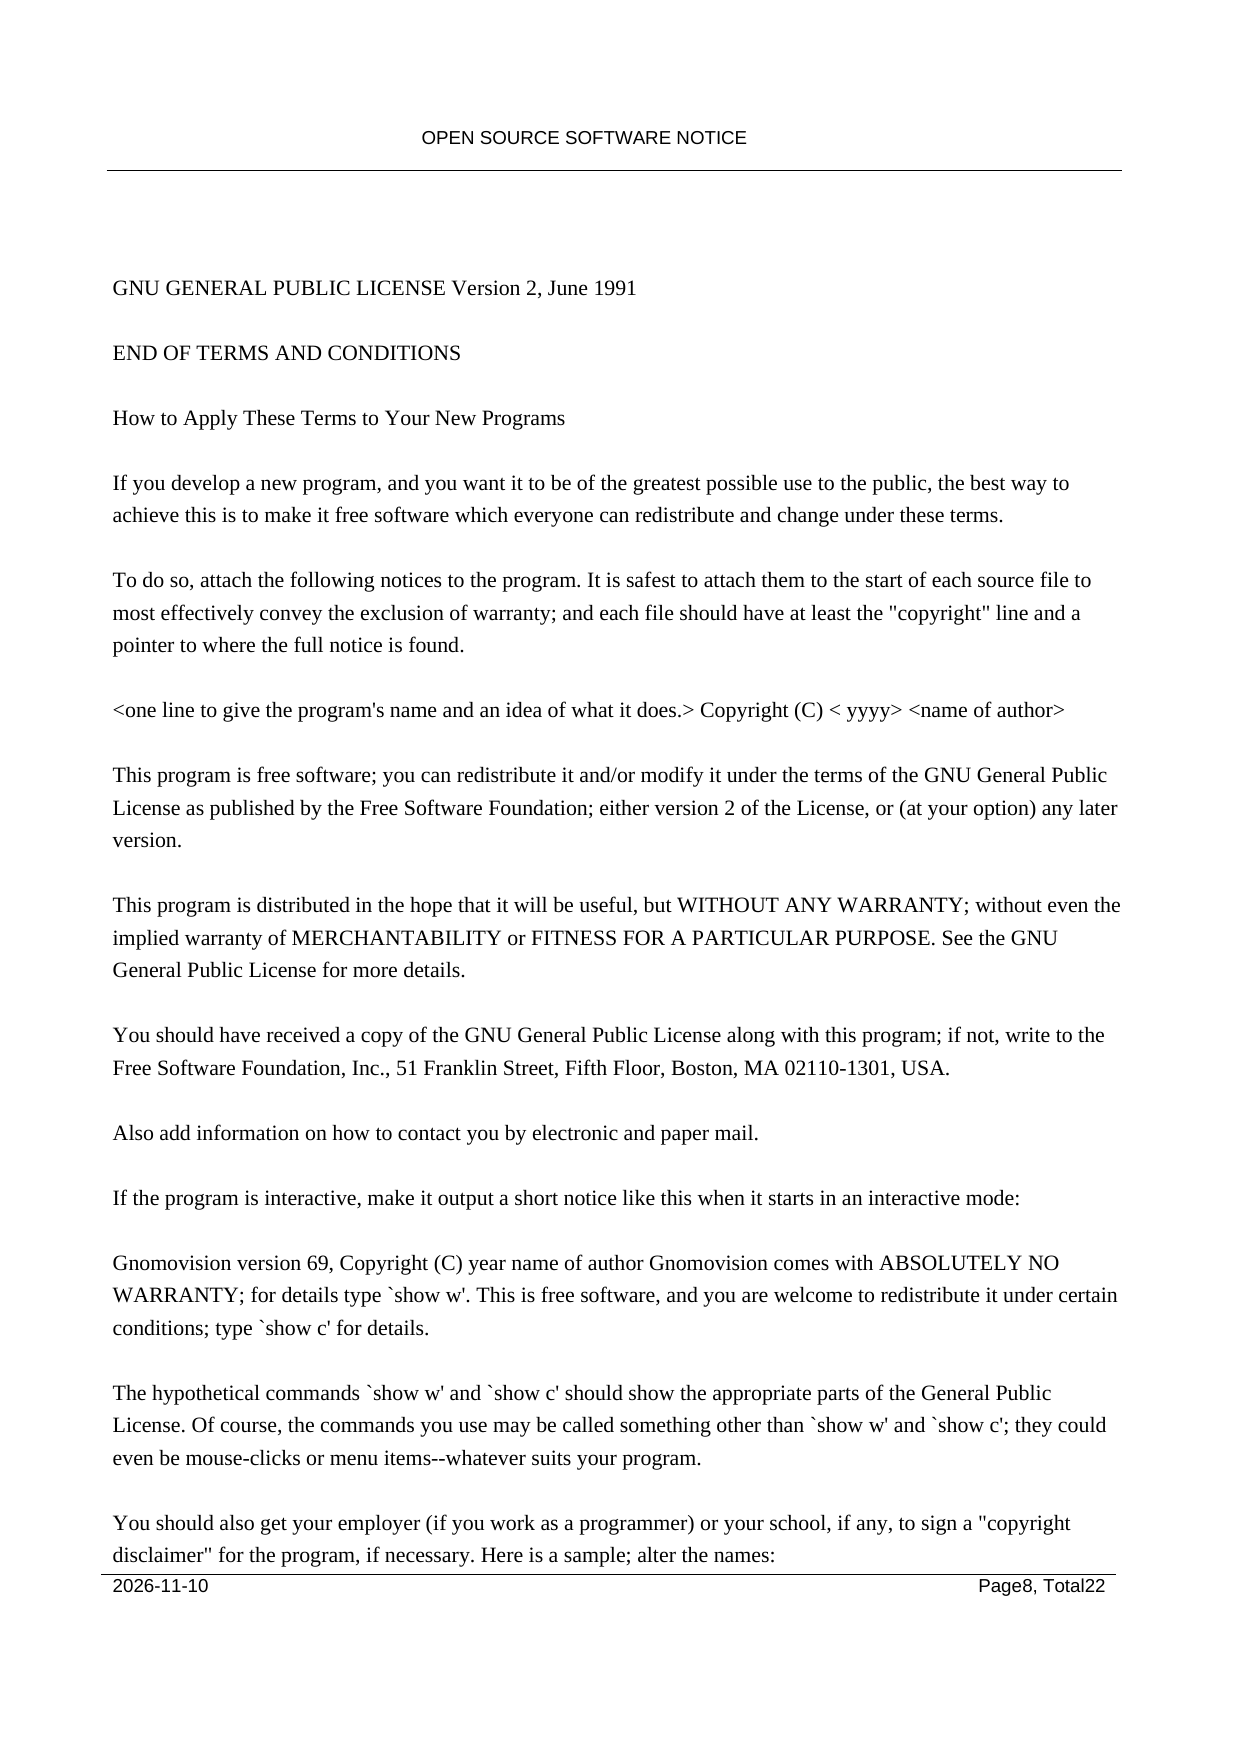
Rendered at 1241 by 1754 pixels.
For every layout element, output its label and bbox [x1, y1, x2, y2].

text [112, 206, 1128, 1571]
